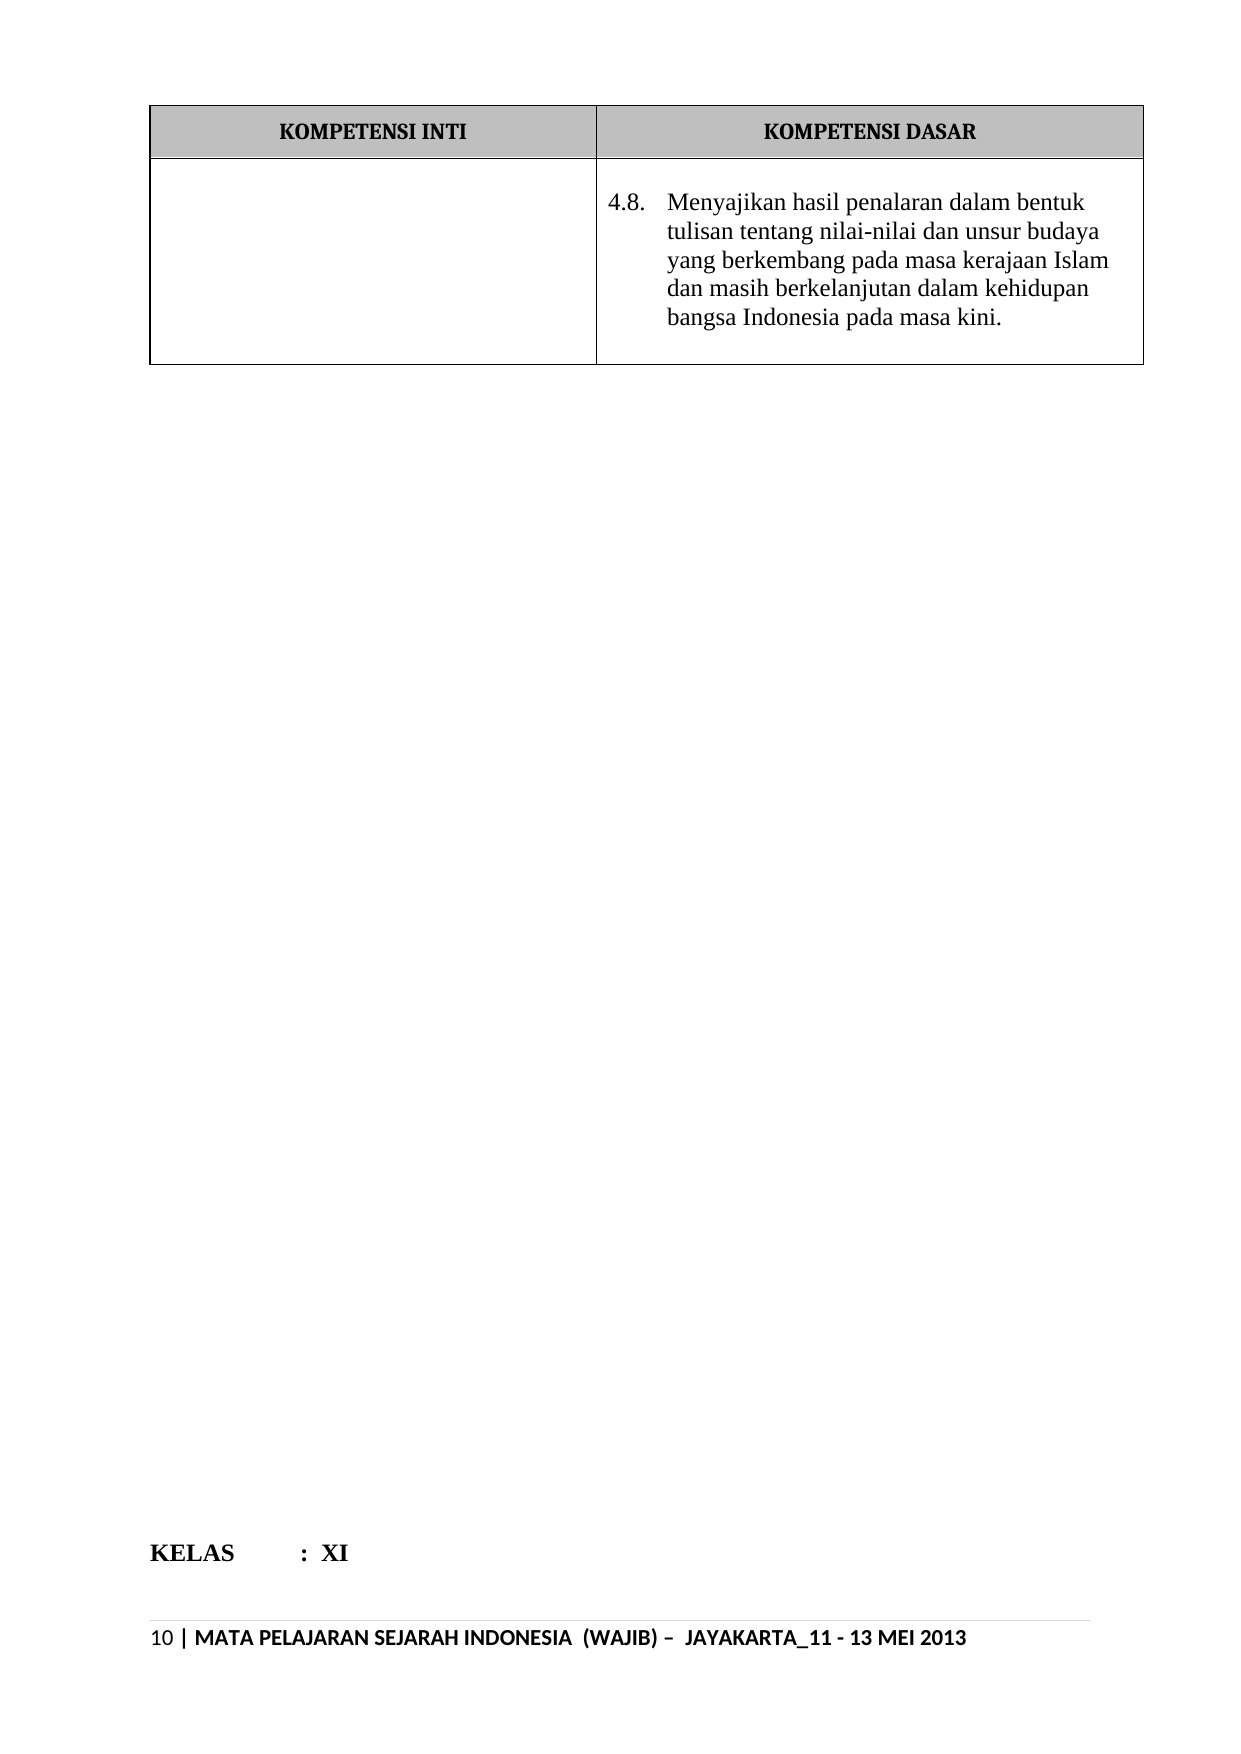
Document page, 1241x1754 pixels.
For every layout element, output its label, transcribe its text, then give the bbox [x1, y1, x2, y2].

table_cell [597, 159, 1143, 363]
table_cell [151, 159, 596, 363]
table_header KOMPETENSI DASAR [597, 106, 1143, 157]
table_header KOMPETENSI INTI [151, 106, 596, 157]
text KELAS : XI [150, 1538, 1090, 1567]
